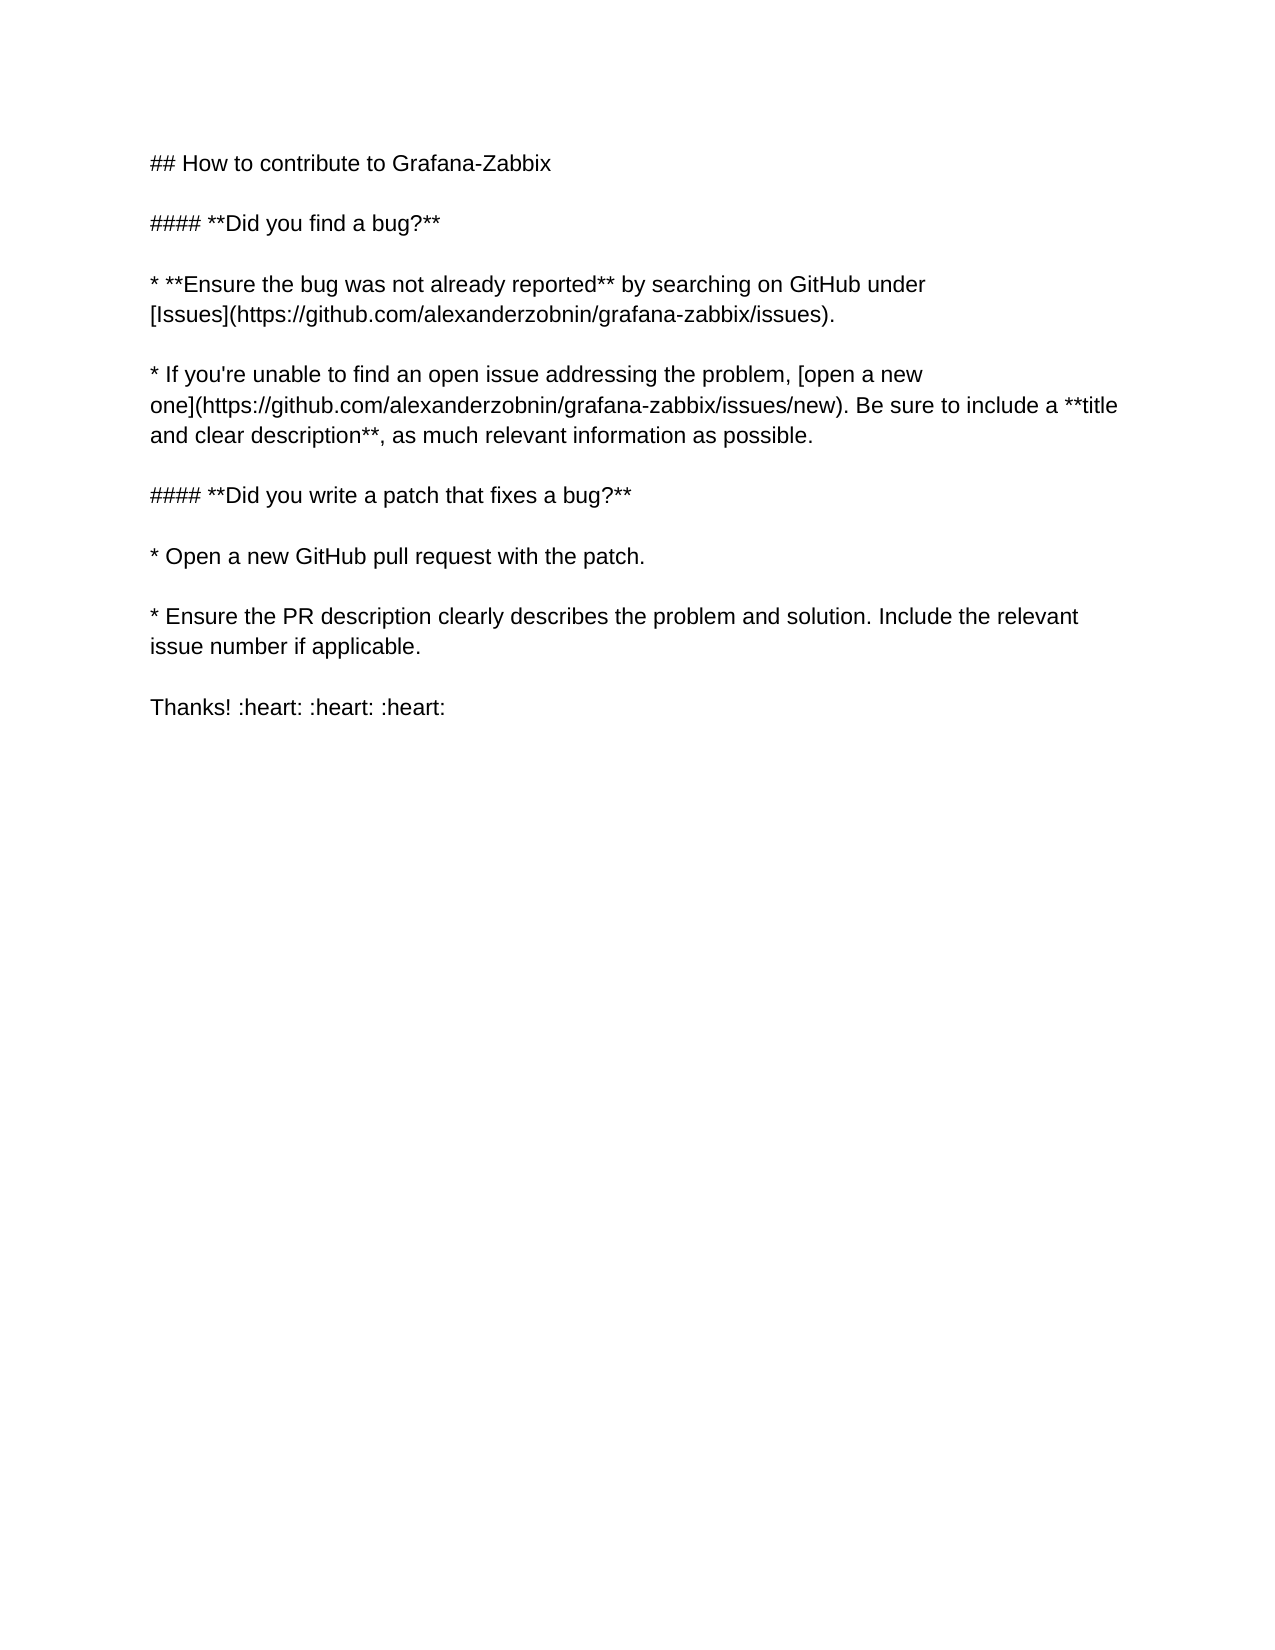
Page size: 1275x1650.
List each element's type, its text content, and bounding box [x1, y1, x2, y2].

text * **Ensure the bug was not already reported** by searching on GitHub under [Issues](https://github.com/alexanderzobnin/grafana-zabbix/issues). [150, 271, 1125, 327]
text * Open a new GitHub pull request with the patch. [150, 543, 1125, 569]
text Thanks! :heart: :heart: :heart: [150, 694, 1125, 720]
text ## How to contribute to Grafana-Zabbix [150, 150, 1125, 176]
text * If you're unable to find an open issue addressing the problem, [open a new one](https://github.com/alexanderzobnin/grafana-zabbix/issues/new). Be sure to include a **title and clear description**, as much relevant information as possible. [150, 361, 1125, 448]
text #### **Did you write a patch that fixes a bug?** [150, 482, 1125, 509]
text #### **Did you find a bug?** [150, 210, 1125, 237]
text * Ensure the PR description clearly describes the problem and solution. Include the relevant issue number if applicable. [150, 603, 1125, 660]
